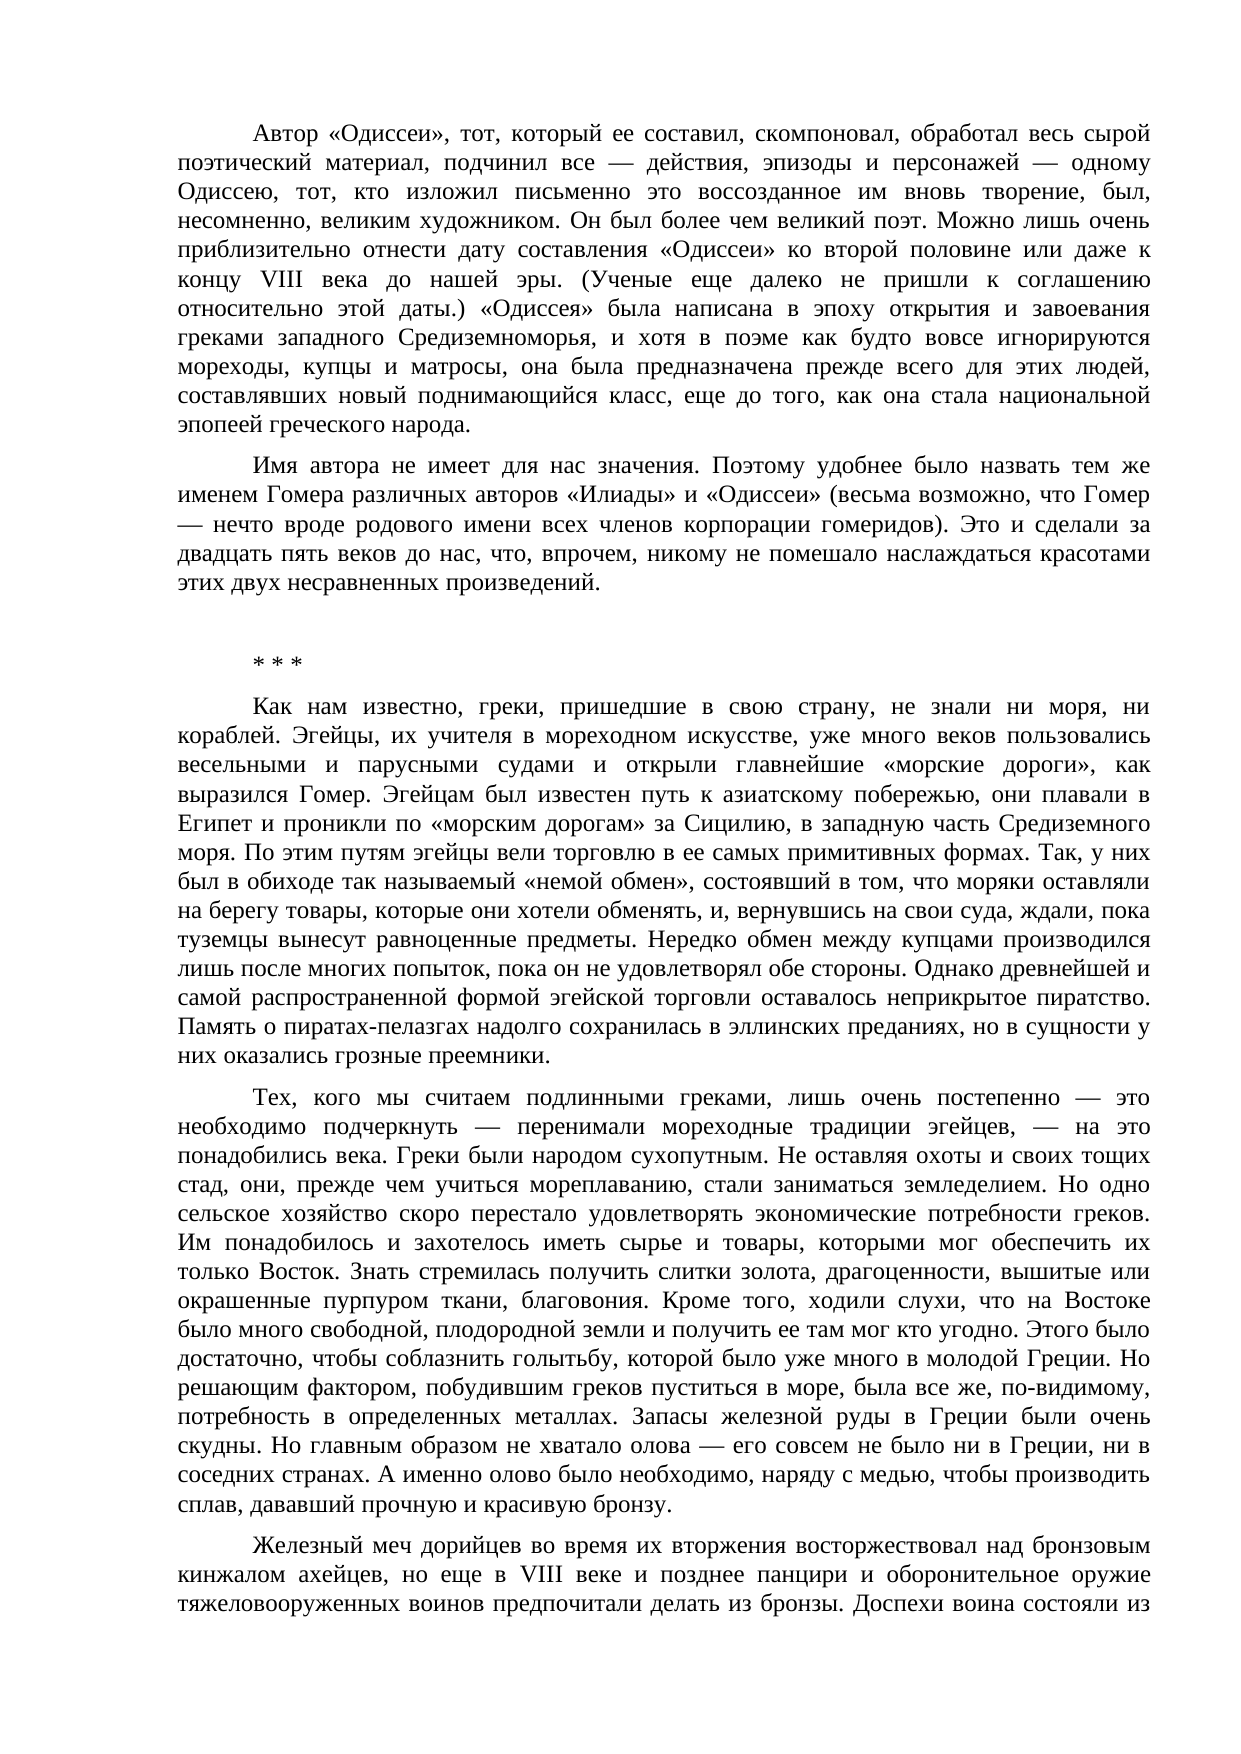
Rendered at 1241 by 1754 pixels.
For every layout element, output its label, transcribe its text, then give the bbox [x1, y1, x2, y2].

text Как нам известно, греки, пришедшие в свою страну, не знали ни моря, ни кораблей. Эгейцы, их учителя в мореходном искусстве, уже много веков пользовались весельными и парусными судами и открыли главнейшие «морские дороги», как выразился Гомер. Эгейцам был известен путь к азиатскому побережью, они плавали в Египет и проникли по «морским дорогам» за Сицилию, в западную часть Средиземного моря. По этим путям эгейцы вели торговлю в ее самых примитивных формах. Так, у них был в обиходе так называемый «немой обмен», состоявший в том, что моряки оставляли на берегу товары, которые они хотели обменять, и, вернувшись на свои суда, ждали, пока туземцы вынесут равноценные предметы. Нередко обмен между купцами производился лишь после многих попыток, пока он не удовлетворял обе стороны. Однако древнейшей и самой распространенной формой эгейской торговли оставалось неприкрытое пиратство. Память о пиратах-пелазгах надолго сохранилась в эллинских преданиях, но в сущности у них оказались грозные преемники. [177, 691, 1152, 1069]
text Имя автора не имеет для нас значения. Поэтому удобнее было назвать тем же именем Гомера различных авторов «Илиады» и «Одиссеи» (весьма возможно, что Гомер — нечто вроде родового имени всех членов корпорации гомеридов). Это и сделали за двадцать пять веков до нас, что, впрочем, никому не помешало наслаждаться красотами этих двух несравненных произведений. [177, 450, 1152, 596]
text * * * [177, 650, 1152, 679]
text Автор «Одиссеи», тот, который ее составил, скомпоновал, обработал весь сырой поэтический материал, подчинил все — действия, эпизоды и персонажей — одному Одиссею, тот, кто изложил письменно это воссозданное им вновь творение, был, несомненно, великим художником. Он был более чем великий поэт. Можно лишь очень приблизительно отнести дату составления «Одиссеи» ко второй половине или даже к концу VIII века до нашей эры. (Ученые еще далеко не пришли к соглашению относительно этой даты.) «Одиссея» была написана в эпоху открытия и завоевания греками западного Средиземноморья, и хотя в поэме как будто вовсе игнорируются мореходы, купцы и матросы, она была предназначена прежде всего для этих людей, составлявших новый поднимающийся класс, еще до того, как она стала национальной эпопеей греческого народа. [177, 118, 1152, 438]
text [177, 1530, 1152, 1617]
text Тех, кого мы считаем подлинными греками, лишь очень постепенно — это необходимо подчеркнуть — перенимали мореходные традиции эгейцев, — на это понадобились века. Греки были народом сухопутным. Не оставляя охоты и своих тощих стад, они, прежде чем учиться мореплаванию, стали заниматься земледелием. Но одно сельское хозяйство скоро перестало удовлетворять экономические потребности греков. Им понадобилось и захотелось иметь сырье и товары, которыми мог обеспечить их только Восток. Знать стремилась получить слитки золота, драгоценности, вышитые или окрашенные пурпуром ткани, благовония. Кроме того, ходили слухи, что на Востоке было много свободной, плодородной земли и получить ее там мог кто угодно. Этого было достаточно, чтобы соблазнить голытьбу, которой было уже много в молодой Греции. Но решающим фактором, побудившим греков пуститься в море, была все же, по-видимому, потребность в определенных металлах. Запасы железной руды в Греции были очень скудны. Но главным образом не хватало олова — его совсем не было ни в Греции, ни в соседних странах. А именно олово было необходимо, наряду с медью, чтобы производить сплав, дававший прочную и красивую бронзу. [177, 1082, 1152, 1517]
